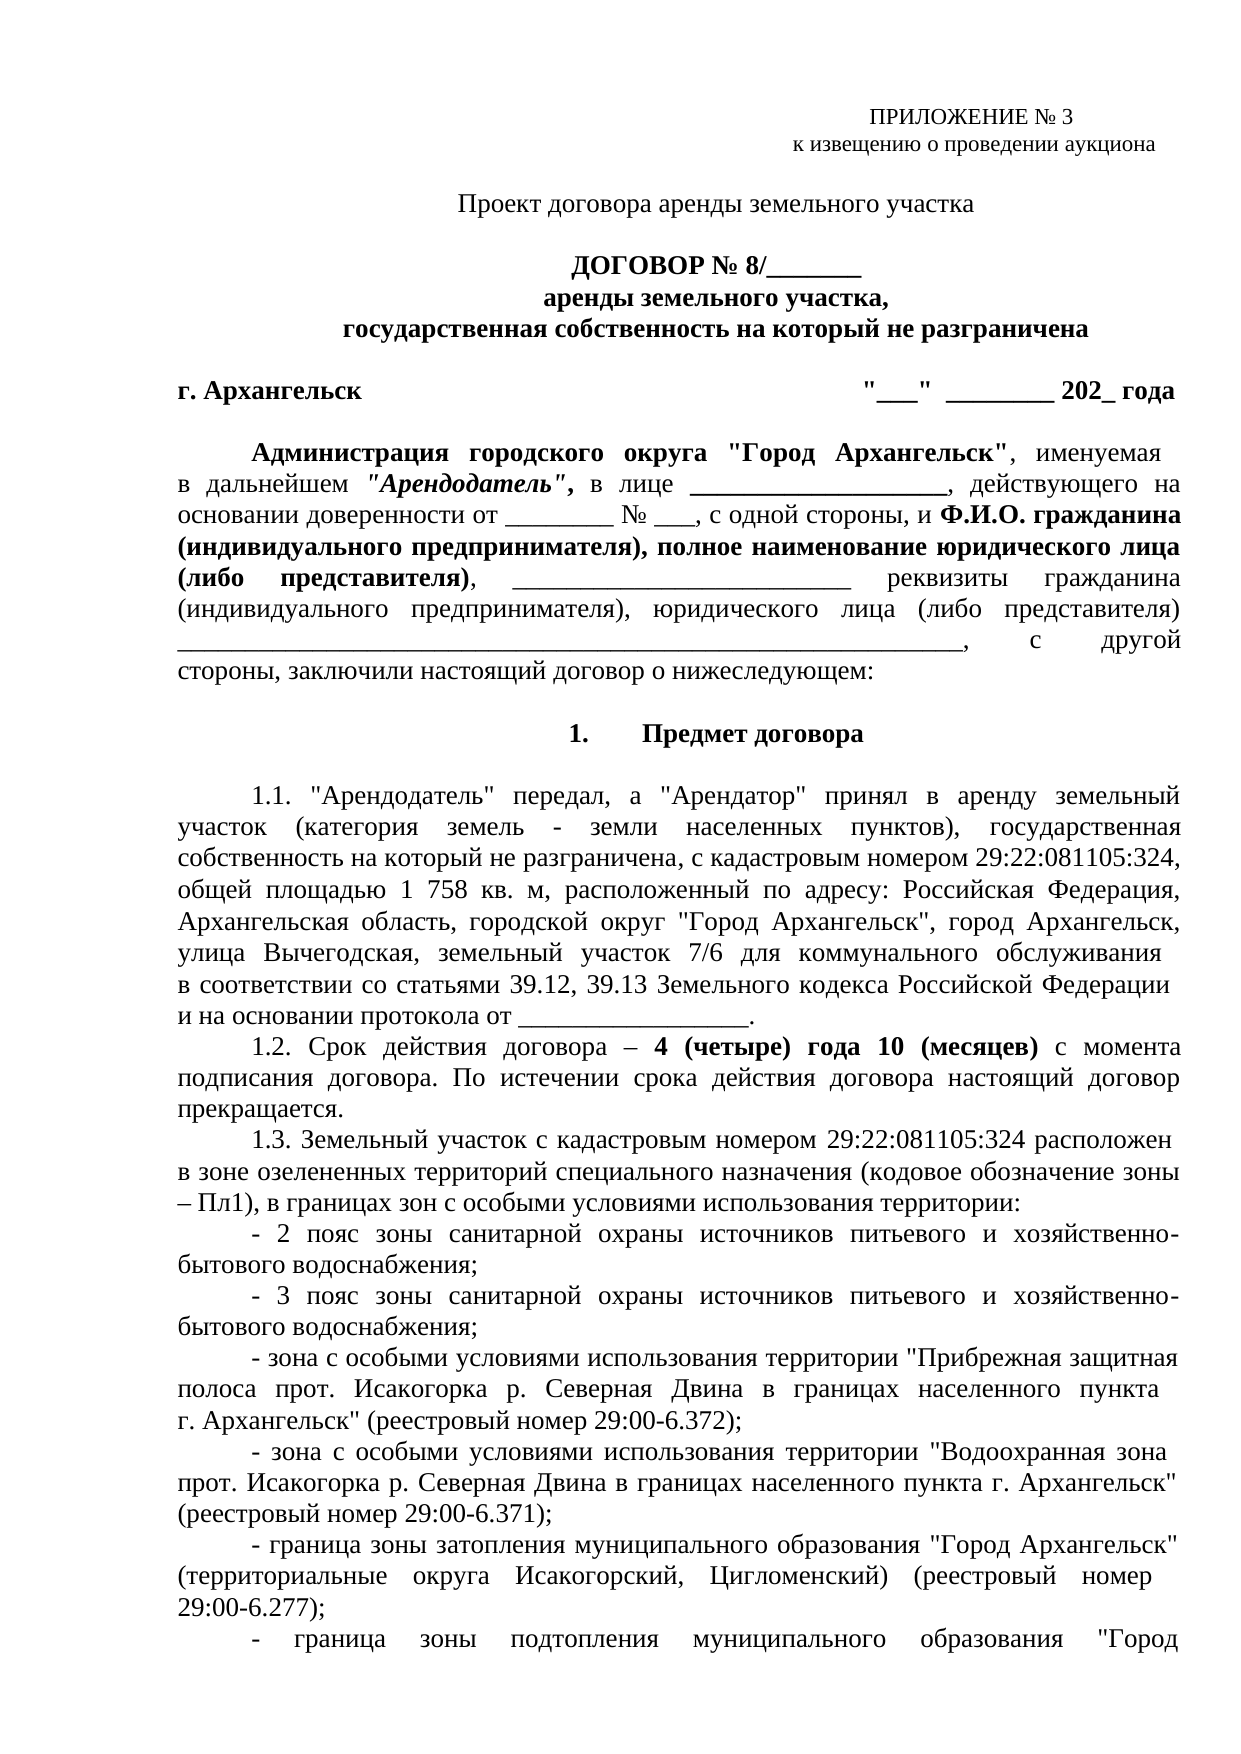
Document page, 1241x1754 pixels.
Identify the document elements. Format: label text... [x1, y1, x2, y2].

text 1.3. Земельный участок с кадастровым номером 29:22:081105:324 расположен в зоне озелененных территорий специального назначения (кодовое обозначение зоны – Пл1), в границах зон с особыми условиями использования территории: [177, 1123, 1181, 1217]
text - зона с особыми условиями использования территории "Водоохранная зона прот. Исакогорка р. Северная Двина в границах населенного пункта г. Архангельск" (реестровый номер 29:00-6.371); [177, 1435, 1179, 1528]
text 1.1. "Арендодатель" передал, а "Арендатор" принял в аренду земельный участок (категория земель - земли населенных пунктов), государственная собственность на который не разграничена, с кадастровым номером 29:22:081105:324, общей площадью 1 758 кв. м, расположенный по адресу: Российская Федерация, Архангельская область, городской округ "Город Архангельск", город Архангельск, улица Вычегодская, земельный участок 7/6 для коммунального обслуживания в соответствии со статьями 39.12, 39.13 Земельного кодекса Российской Федерации и на основании протокола от _________________. [177, 779, 1181, 1030]
text государственная собственность на который не разграничена [177, 312, 1181, 343]
text г. Архангельск "___" ________ 202_ года [177, 374, 1181, 405]
text аренды земельного участка, [177, 281, 1181, 312]
text ПРИЛОЖЕНИЕ № 3 к извещению о проведении аукциона [767, 103, 1181, 156]
text Администрация городского округа "Город Архангельск", именуемая в дальнейшем "Арендодатель", в лице ___________________, действующего на основании доверенности от ________ № ___, с одной стороны, и Ф.И.О. гражданина (индивидуального предпринимателя), полное наименование юридического лица (либо представителя), _________________________ реквизиты гражданина (индивидуального предпринимателя), юридического лица (либо представителя) __________________________________________________________, с другой стороны, заключили настоящий договор о нижеследующем: [177, 436, 1181, 686]
text - 2 пояс зоны санитарной охраны источников питьевого и хозяйственнобытового водоснабжения; [177, 1217, 1179, 1279]
text - граница зоны затопления муниципального образования "Город Архангельск" (территориальные округа Исакогорский, Цигломенский) (реестровый номер 29:00-6.277); [177, 1528, 1179, 1622]
text 1.2. Срок действия договора – 4 (четыре) года 10 (месяцев) с момента подписания договора. По истечении срока действия договора настоящий договор прекращается. [177, 1030, 1181, 1123]
list Предмет договора [177, 717, 1181, 748]
text Проект договора аренды земельного участка [177, 187, 1181, 218]
text - 3 пояс зоны санитарной охраны источников питьевого и хозяйственнобытового водоснабжения; [177, 1279, 1179, 1341]
text ДОГОВОР № 8/_______ [177, 249, 1181, 281]
text - зона с особыми условиями использования территории "Прибрежная защитная полоса прот. Исакогорка р. Северная Двина в границах населенного пункта г. Архангельск" (реестровый номер 29:00-6.372); [177, 1341, 1179, 1435]
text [177, 1622, 1179, 1653]
